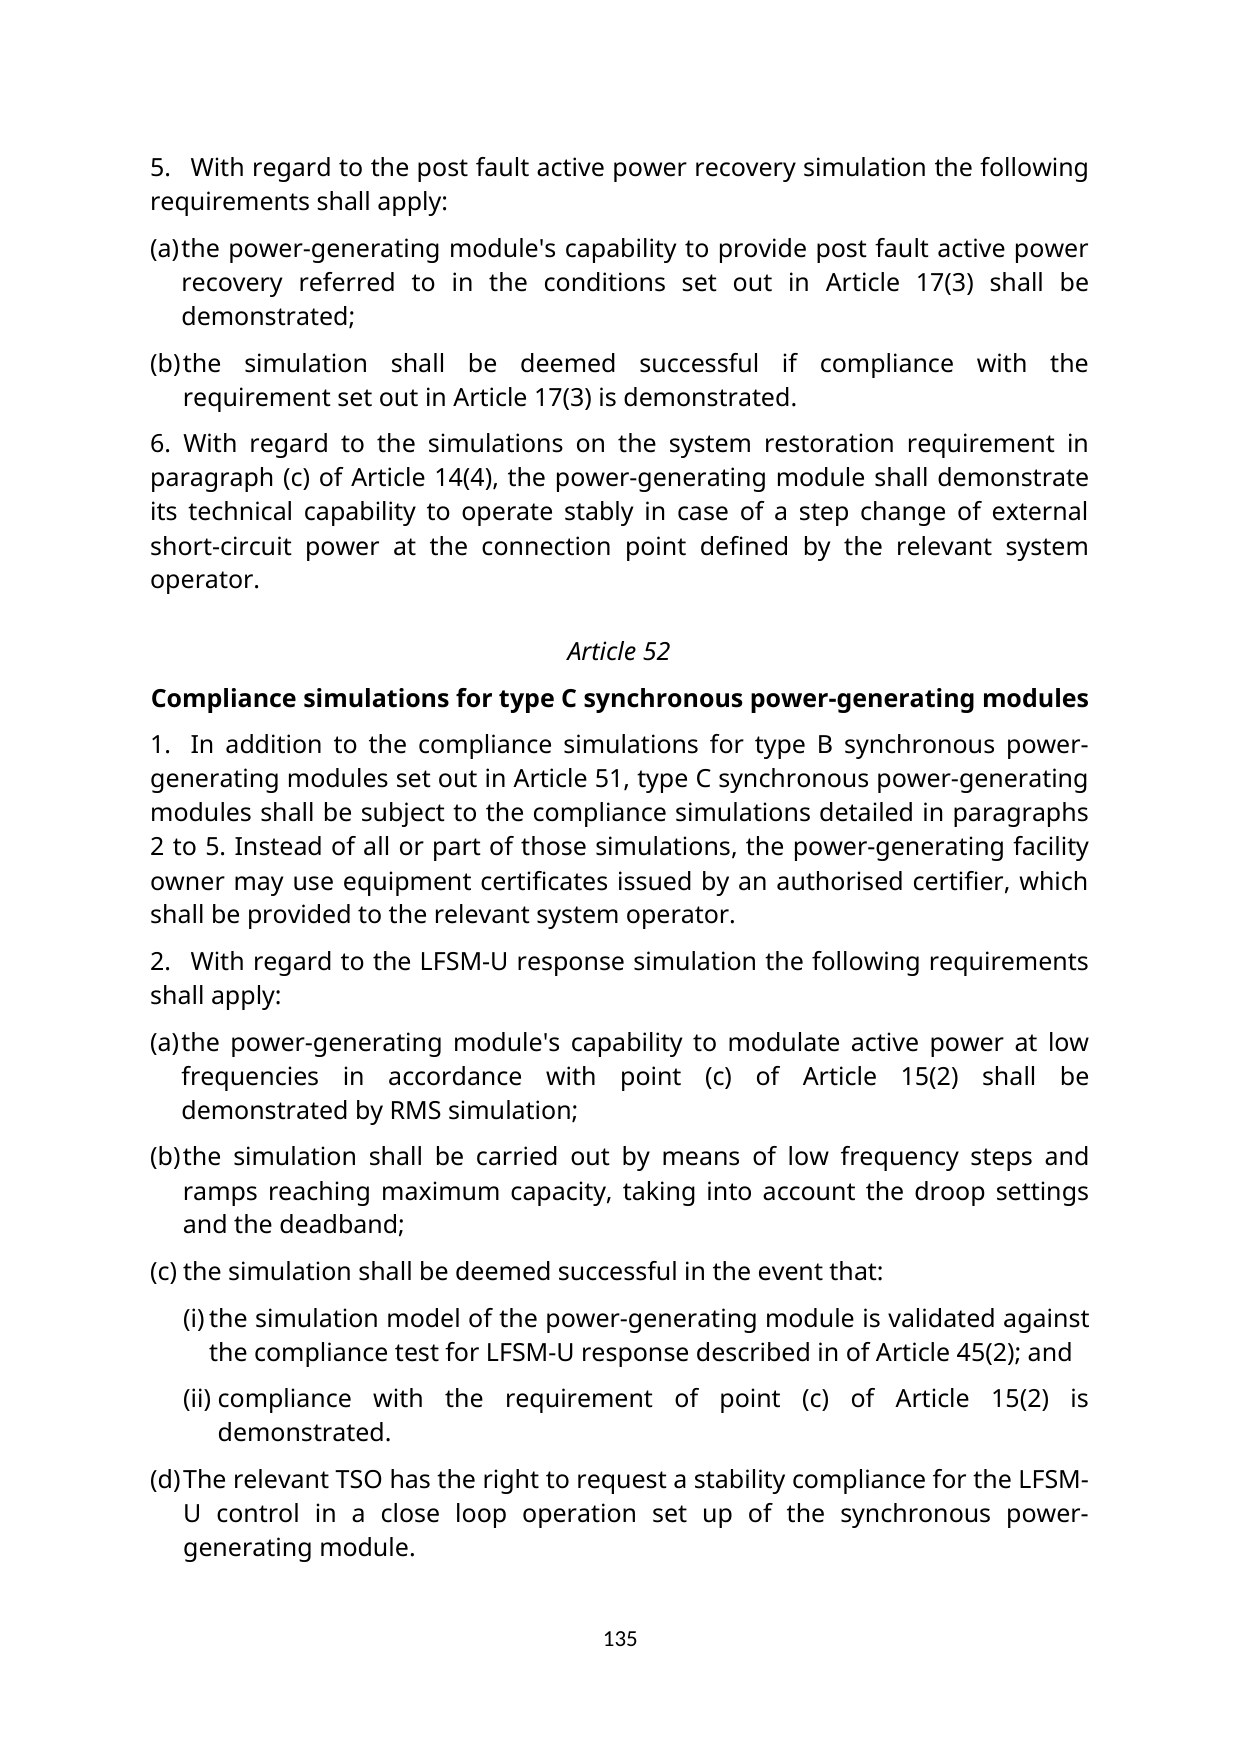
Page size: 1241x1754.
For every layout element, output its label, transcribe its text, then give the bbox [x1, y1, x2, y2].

subtitle Article 52 [150, 634, 1090, 668]
text 2. With regard to the LFSM-U response simulation the following requirements shall apply: [150, 944, 1090, 1012]
table_header (b) [150, 333, 183, 413]
text 5. With regard to the post fault active power recovery simulation the following requirements shall apply: [150, 150, 1090, 218]
text 1. In addition to the compliance simulations for type B synchronous power-generating modules set out in Article 51, type C synchronous power-generating modules shall be subject to the compliance simulations detailed in paragraphs 2 to 5. Instead of all or part of those simulations, the power-generating facility owner may use equipment certificates issued by an authorised certifier, which shall be provided to the relevant system operator. [150, 727, 1090, 931]
text Compliance simulations for type C synchronous power-generating modules [150, 680, 1090, 714]
table_header (b) [150, 1127, 183, 1241]
table_header the simulation shall be carried out by means of low frequency steps and ramps reaching maximum capacity, taking into account the droop settings and the deadband; [183, 1127, 1090, 1241]
table_header (a) [150, 218, 181, 333]
table_header the power-generating module's capability to modulate active power at low frequencies in accordance with point (c) of Article 15(2) shall be demonstrated by RMS simulation; [181, 1012, 1090, 1127]
table_header (a) [150, 1012, 181, 1127]
text 6. With regard to the simulations on the system restoration requirement in paragraph (c) of Article 14(4), the power-generating module shall demonstrate its technical capability to operate stably in case of a step change of external short-circuit power at the connection point defined by the relevant system operator. [150, 426, 1090, 596]
table_cell (d) [150, 1449, 183, 1564]
table_header the power-generating module's capability to provide post fault active power recovery referred to in the conditions set out in Article 17(3) shall be demonstrated; [181, 218, 1090, 333]
table_header (c) [150, 1241, 183, 1449]
table_header the simulation shall be deemed successful in the event that: [183, 1241, 1090, 1449]
table_header the simulation shall be deemed successful if compliance with the requirement set out in Article 17(3) is demonstrated. [183, 333, 1090, 413]
table_cell The relevant TSO has the right to request a stability compliance for the LFSM-U control in a close loop operation set up of the synchronous power-generating module. [183, 1449, 1090, 1564]
